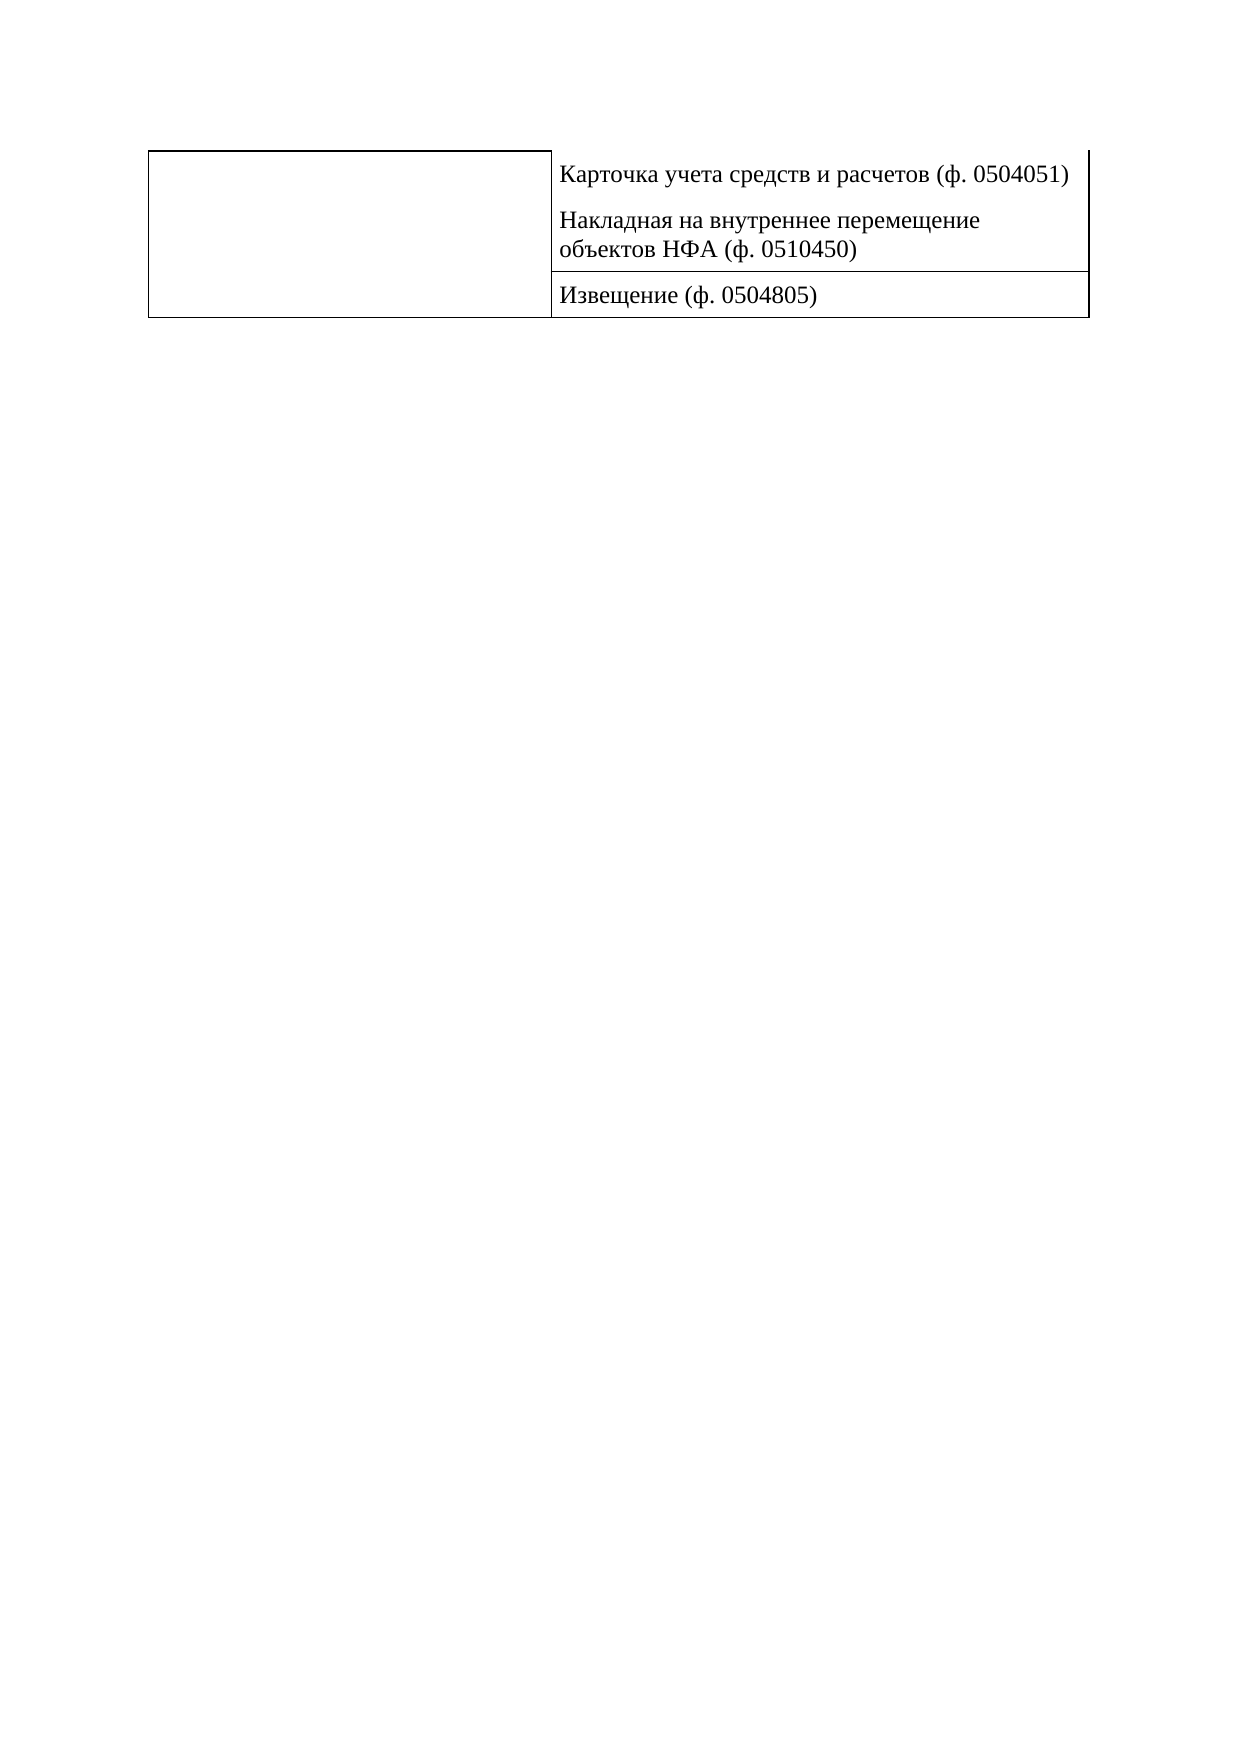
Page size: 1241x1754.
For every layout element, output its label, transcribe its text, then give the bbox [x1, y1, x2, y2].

table_cell Накладная на внутреннее перемещение объектов НФА (ф. 0510450) [552, 196, 1088, 271]
table_cell Извещение (ф. 0504805) [552, 272, 1088, 317]
table_cell Карточка учета средств и расчетов (ф. 0504051) [552, 150, 1088, 196]
